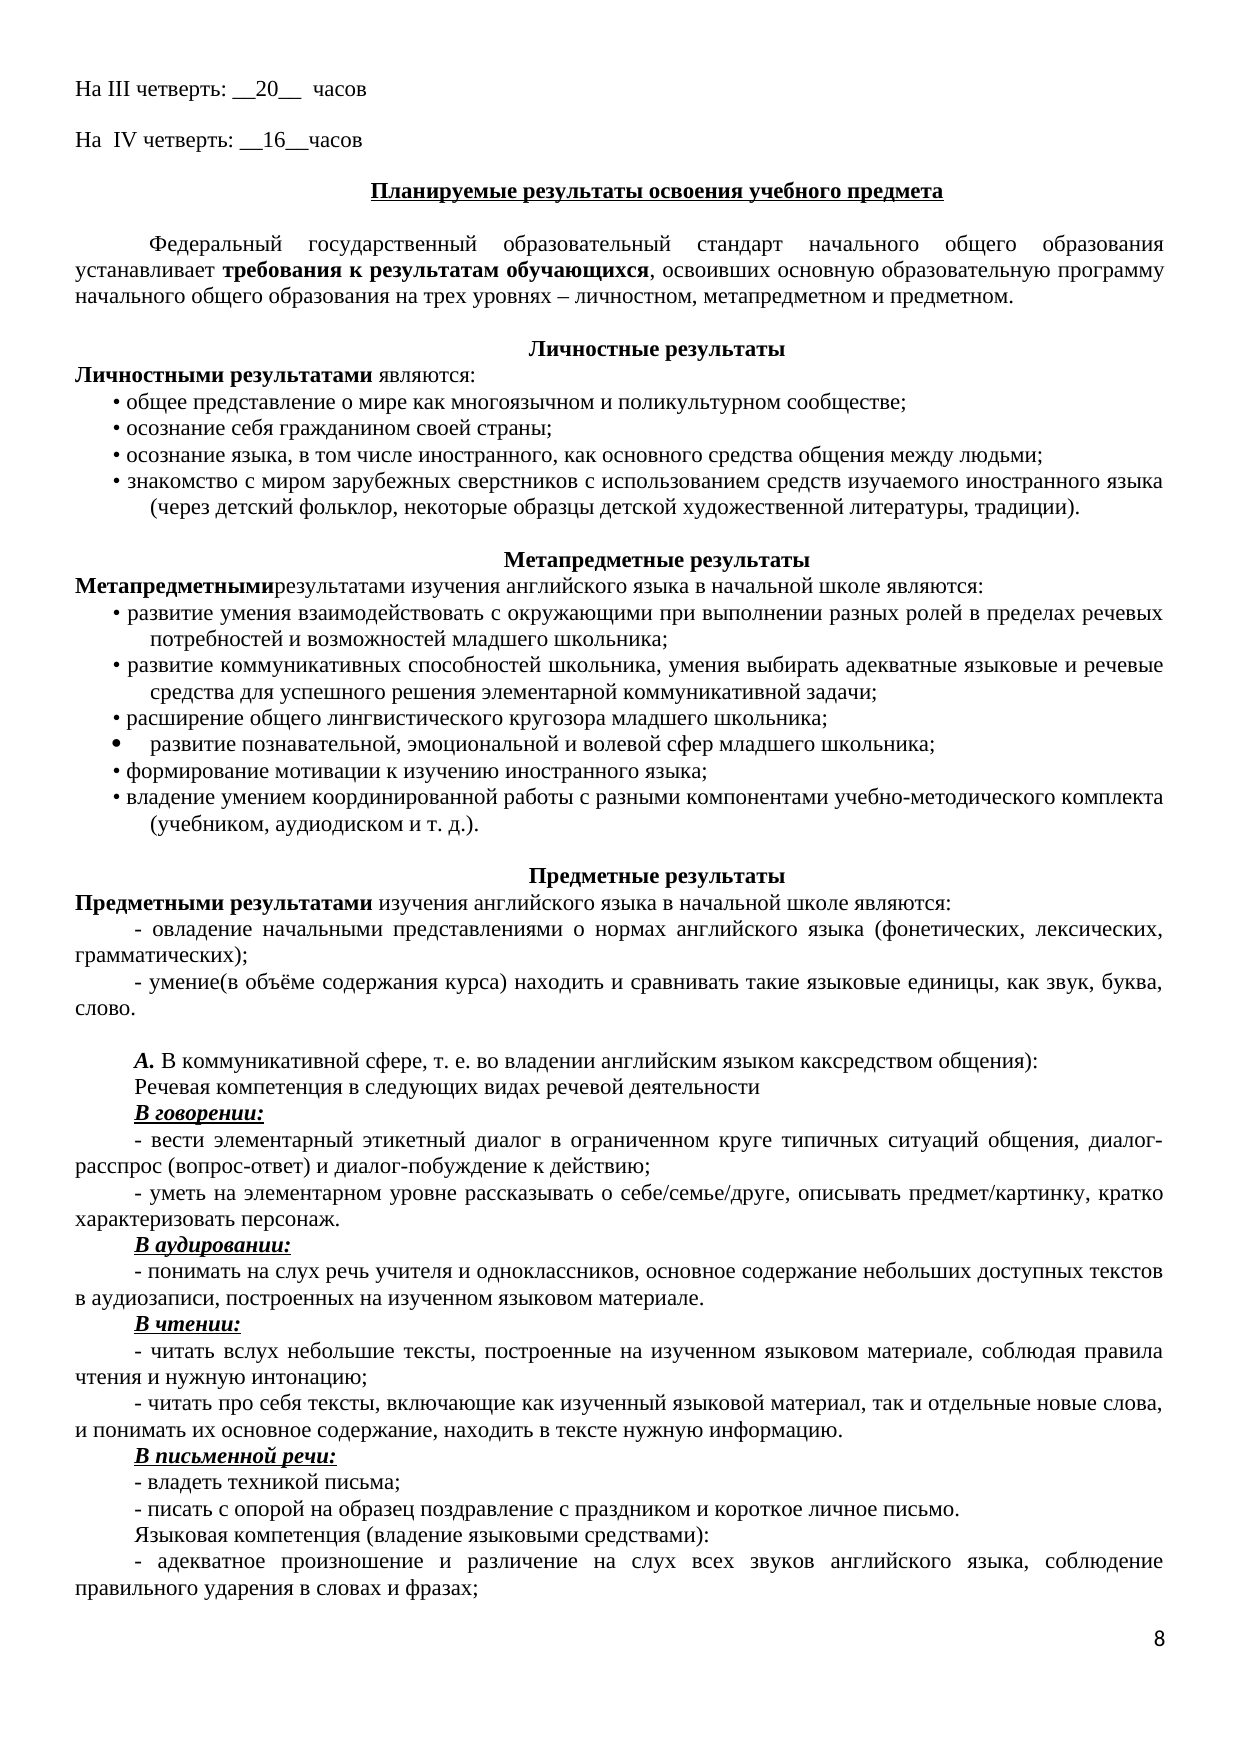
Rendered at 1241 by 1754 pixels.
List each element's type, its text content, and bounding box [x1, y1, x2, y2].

text Метапредметные результаты [75, 546, 1165, 572]
text • владение умением координированной работы с разными компонентами учебно-методического комплекта (учебником, аудиодиском и т. д.). [112, 783, 1165, 836]
text - читать вслух небольшие тексты, построенные на изученном языковом материале, соблюдая правила чтения и нужную интонацию; [75, 1337, 1165, 1389]
text Метапредметнымирезультатами изучения английского языка в начальной школе являются: [75, 572, 1165, 599]
text - овладение начальными представлениями о нормах английского языка (фонетических, лексических, грамматических); [75, 915, 1165, 968]
list развитие познавательной, эмоциональной и волевой сфер младшего школьника; [112, 731, 1165, 757]
text Предметные результаты [75, 862, 1165, 889]
text • знакомство с миром зарубежных сверстников с использованием средств изучаемого иностранного языка (через детский фольклор, некоторые образцы детской художественной литературы, традиции). [112, 467, 1165, 520]
text Языковая компетенция (владение языковыми средствами): [75, 1521, 1165, 1547]
text Личностными результатами являются: [75, 362, 1165, 388]
text Личностные результаты [75, 335, 1165, 362]
text Речевая компетенция в следующих видах речевой деятельности [75, 1073, 1165, 1099]
text Федеральный государственный образовательный стандарт начального общего образования устанавливает требования к результатам обучающихся, освоивших основную образовательную программу начального общего образования на трех уровнях – личностном, метапредметном и предметном. [75, 230, 1165, 309]
text • общее представление о мире как многоязычном и поликультурном сообществе; [112, 388, 1165, 414]
text - уметь на элементарном уровне рассказывать о себе/семье/друге, описывать предмет/картинку, кратко характеризовать персонаж. [75, 1178, 1165, 1231]
text - умение(в объёме содержания курса) находить и сравнивать такие языковые единицы, как звук, буква, слово. [75, 968, 1165, 1020]
text На IV четверть: __16__часов [75, 126, 1165, 152]
text • осознание языка, в том числе иностранного, как основного средства общения между людьми; [112, 441, 1165, 467]
text В говорении: [75, 1099, 1165, 1126]
text • развитие умения взаимодействовать с окружающими при выполнении разных ролей в пределах речевых потребностей и возможностей младшего школьника; [112, 599, 1165, 651]
text - читать про себя тексты, включающие как изученный языковой материал, так и отдельные новые слова, и понимать их основное содержание, находить в тексте нужную информацию. [75, 1389, 1165, 1442]
text - писать с опорой на образец поздравление с праздником и короткое личное письмо. [75, 1495, 1165, 1521]
text • формирование мотивации к изучению иностранного языка; [112, 757, 1165, 783]
text Предметными результатами изучения английского языка в начальной школе являются: [75, 889, 1165, 915]
text • развитие коммуникативных способностей школьника, умения выбирать адекватные языковые и речевые средства для успешного решения элементарной коммуникативной задачи; [112, 651, 1165, 704]
text А. В коммуникативной сфере, т. е. во владении английским языком каксредством общения): [75, 1047, 1165, 1073]
text - вести элементарный этикетный диалог в ограниченном круге типичных ситуаций общения, диалог-расспрос (вопрос-ответ) и диалог-побуждение к действию; [75, 1126, 1165, 1178]
text • осознание себя гражданином своей страны; [112, 414, 1165, 441]
text В чтении: [75, 1310, 1165, 1337]
text - владеть техникой письма; [75, 1468, 1165, 1495]
text В письменной речи: [75, 1442, 1165, 1468]
text - адекватное произношение и различение на слух всех звуков английского языка, соблюдение правильного ударения в словах и фразах; [75, 1547, 1165, 1600]
text Планируемые результаты освоения учебного предмета [75, 177, 1165, 203]
text • расширение общего лингвистического кругозора младшего школьника; [112, 704, 1165, 731]
text На III четверть: __20__ часов [75, 75, 1165, 101]
text - понимать на слух речь учителя и одноклассников, основное содержание небольших доступных текстов в аудиозаписи, построенных на изученном языковом материале. [75, 1258, 1165, 1310]
text В аудировании: [75, 1231, 1165, 1258]
